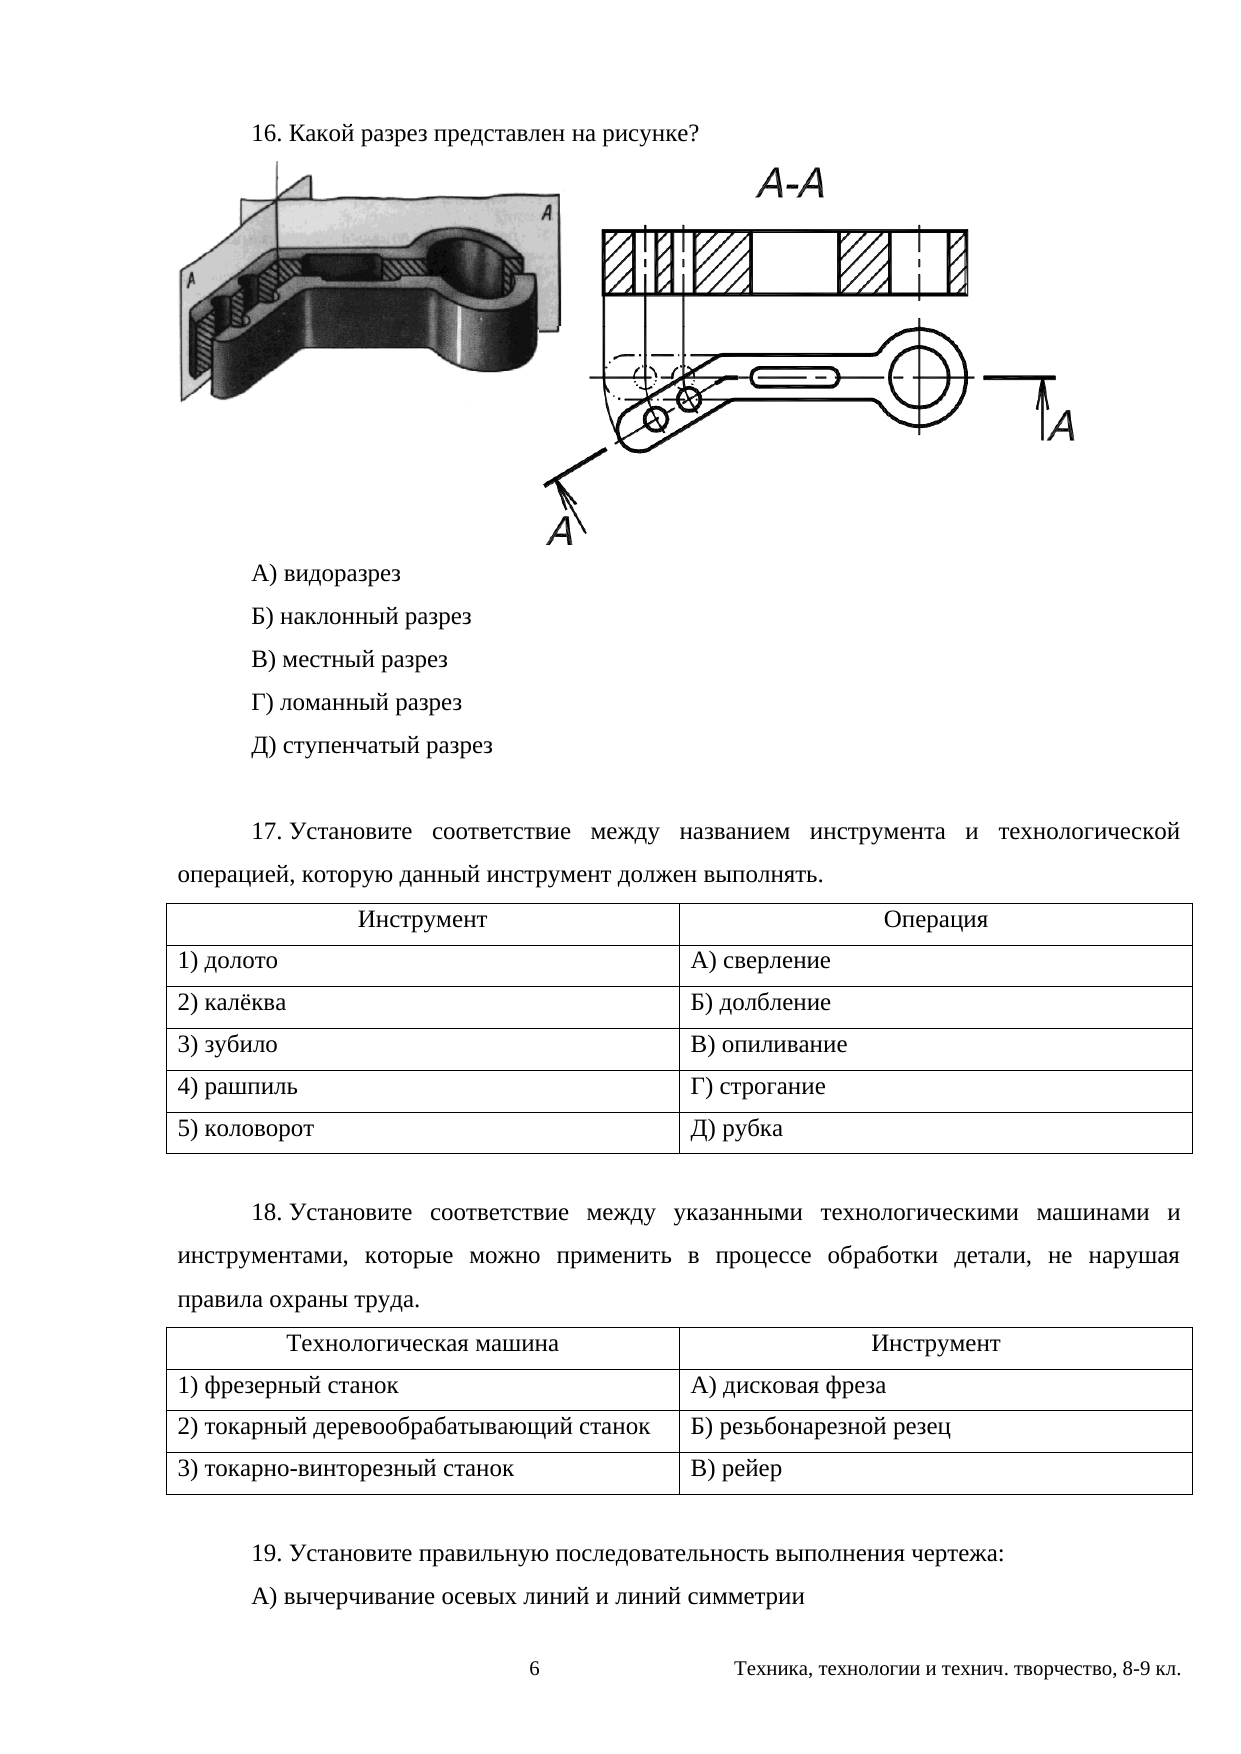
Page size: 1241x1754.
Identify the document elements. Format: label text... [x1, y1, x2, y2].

list А) вычерчивание осевых линий и линий симметрии [177, 1581, 1181, 1610]
list Б) наклонный разрез [177, 601, 1181, 629]
list Установите соответствие между указанными технологическими машинами и инструментами, которые можно применить в процессе обработки детали, не нарушая правила охраны труда. [177, 1197, 1181, 1312]
list А) видоразрез [177, 558, 1181, 586]
picture [177, 161, 1079, 545]
table_header Операция [680, 904, 1192, 944]
table_cell В) рейер [680, 1453, 1192, 1494]
table_header Технологическая машина [167, 1328, 679, 1369]
table_header Инструмент [167, 904, 679, 944]
list Установите правильную последовательность выполнения чертежа: [177, 1538, 1181, 1567]
list Какой разрез представлен на рисунке? [177, 118, 1181, 147]
table_cell калёква [167, 987, 679, 1028]
table_cell коловорот [167, 1113, 679, 1153]
table_cell зубило [167, 1029, 679, 1070]
list Д) ступенчатый разрез [177, 730, 1181, 759]
table_cell долото [167, 946, 679, 986]
table_cell рашпиль [167, 1071, 679, 1112]
table_cell токарный деревообрабатывающий станок [167, 1411, 679, 1452]
list В) местный разрез [177, 644, 1181, 673]
table_cell А) сверление [680, 946, 1192, 986]
table_cell Г) строгание [680, 1071, 1192, 1112]
table_cell Д) рубка [680, 1113, 1192, 1153]
list Г) ломанный разрез [177, 687, 1181, 716]
table_cell токарно-винторезный станок [167, 1453, 679, 1494]
table_header Инструмент [680, 1328, 1192, 1369]
table_cell А) дисковая фреза [680, 1370, 1192, 1410]
table_cell фрезерный станок [167, 1370, 679, 1410]
table_cell В) опиливание [680, 1029, 1192, 1070]
table_cell Б) резьбонарезной резец [680, 1411, 1192, 1452]
list Установите соответствие между названием инструмента и технологической операцией, которую данный инструмент должен выполнять. [177, 816, 1181, 888]
table_cell Б) долбление [680, 987, 1192, 1028]
